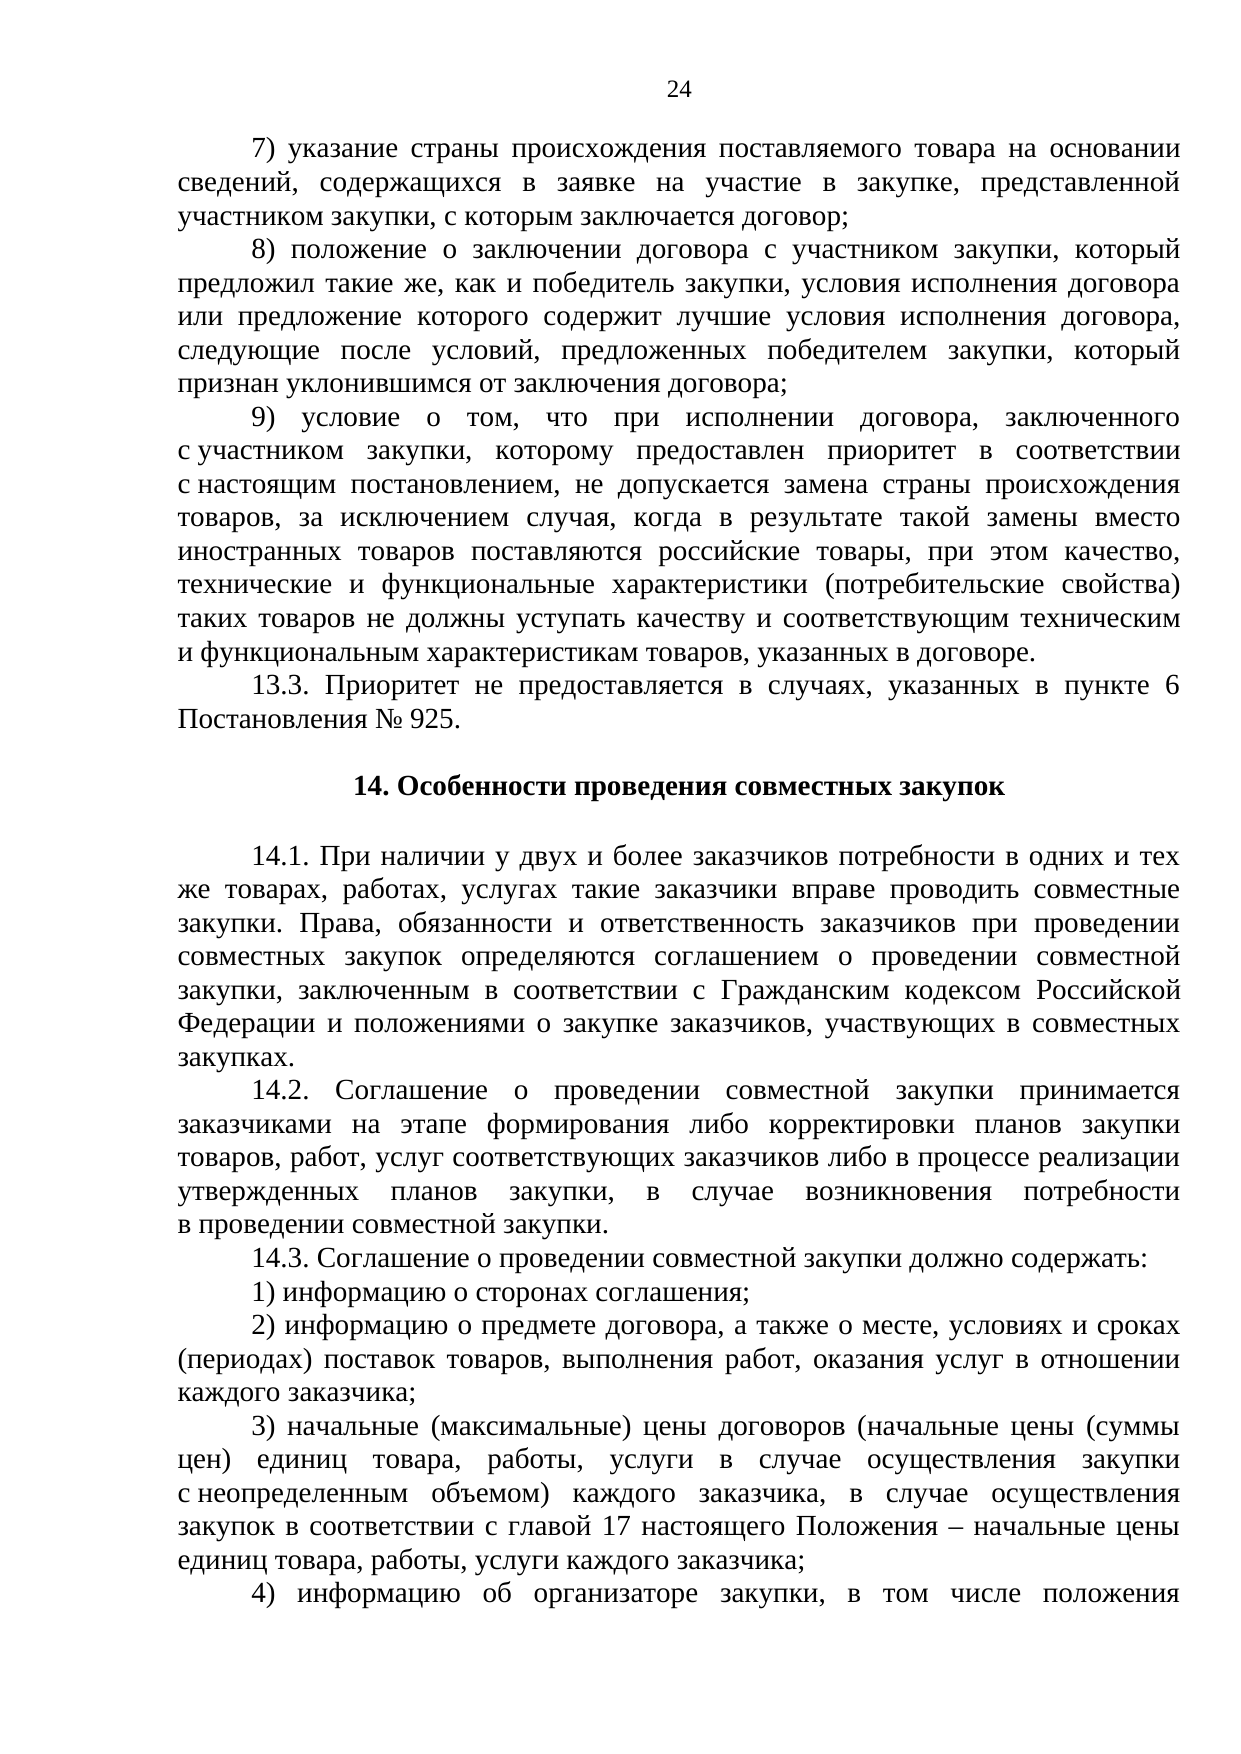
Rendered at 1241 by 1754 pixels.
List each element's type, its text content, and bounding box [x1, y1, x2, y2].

text 3) начальные (максимальные) цены договоров (начальные цены (суммы цен) единиц товара, работы, услуги в случае осуществления закупки с неопределенным объемом) каждого заказчика, в случае осуществления закупок в соответствии с главой 17 настоящего Положения – начальные цены единиц товара, работы, услуги каждого заказчика; [177, 1408, 1181, 1576]
text 14.2. Соглашение о проведении совместной закупки принимается заказчиками на этапе формирования либо корректировки планов закупки товаров, работ, услуг соответствующих заказчиков либо в процессе реализации утвержденных планов закупки, в случае возникновения потребности в проведении совместной закупки. [177, 1072, 1181, 1240]
text 14.3. Соглашение о проведении совместной закупки должно содержать: [177, 1240, 1181, 1274]
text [177, 1576, 1181, 1609]
text 2) информацию о предмете договора, а также о месте, условиях и сроках (периодах) поставок товаров, выполнения работ, оказания услуг в отношении каждого заказчика; [177, 1307, 1181, 1408]
text 8) положение о заключении договора с участником закупки, который предложил такие же, как и победитель закупки, условия исполнения договора или предложение которого содержит лучшие условия исполнения договора, следующие после условий, предложенных победителем закупки, который признан уклонившимся от заключения договора; [177, 231, 1181, 399]
text 7) указание страны происхождения поставляемого товара на основании сведений, содержащихся в заявке на участие в закупке, представленной участником закупки, с которым заключается договор; [177, 131, 1181, 231]
text 9) условие о том, что при исполнении договора, заключенного с участником закупки, которому предоставлен приоритет в соответствии с настоящим постановлением, не допускается замена страны происхождения товаров, за исключением случая, когда в результате такой замены вместо иностранных товаров поставляются российские товары, при этом качество, технические и функциональные характеристики (потребительские свойства) таких товаров не должны уступать качеству и соответствующим техническим и функциональным характеристикам товаров, указанных в договоре. [177, 399, 1181, 667]
text 1) информацию о сторонах соглашения; [177, 1274, 1181, 1307]
text 13.3. Приоритет не предоставляется в случаях, указанных в пункте 6 Постановления № 925. [177, 667, 1181, 734]
subtitle 14. Особенности проведения совместных закупок [177, 768, 1181, 801]
text 14.1. При наличии у двух и более заказчиков потребности в одних и тех же товарах, работах, услугах такие заказчики вправе проводить совместные закупки. Права, обязанности и ответственность заказчиков при проведении совместных закупок определяются соглашением о проведении совместной закупки, заключенным в соответствии с Гражданским кодексом Российской Федерации и положениями о закупке заказчиков, участвующих в совместных закупках. [177, 838, 1181, 1072]
